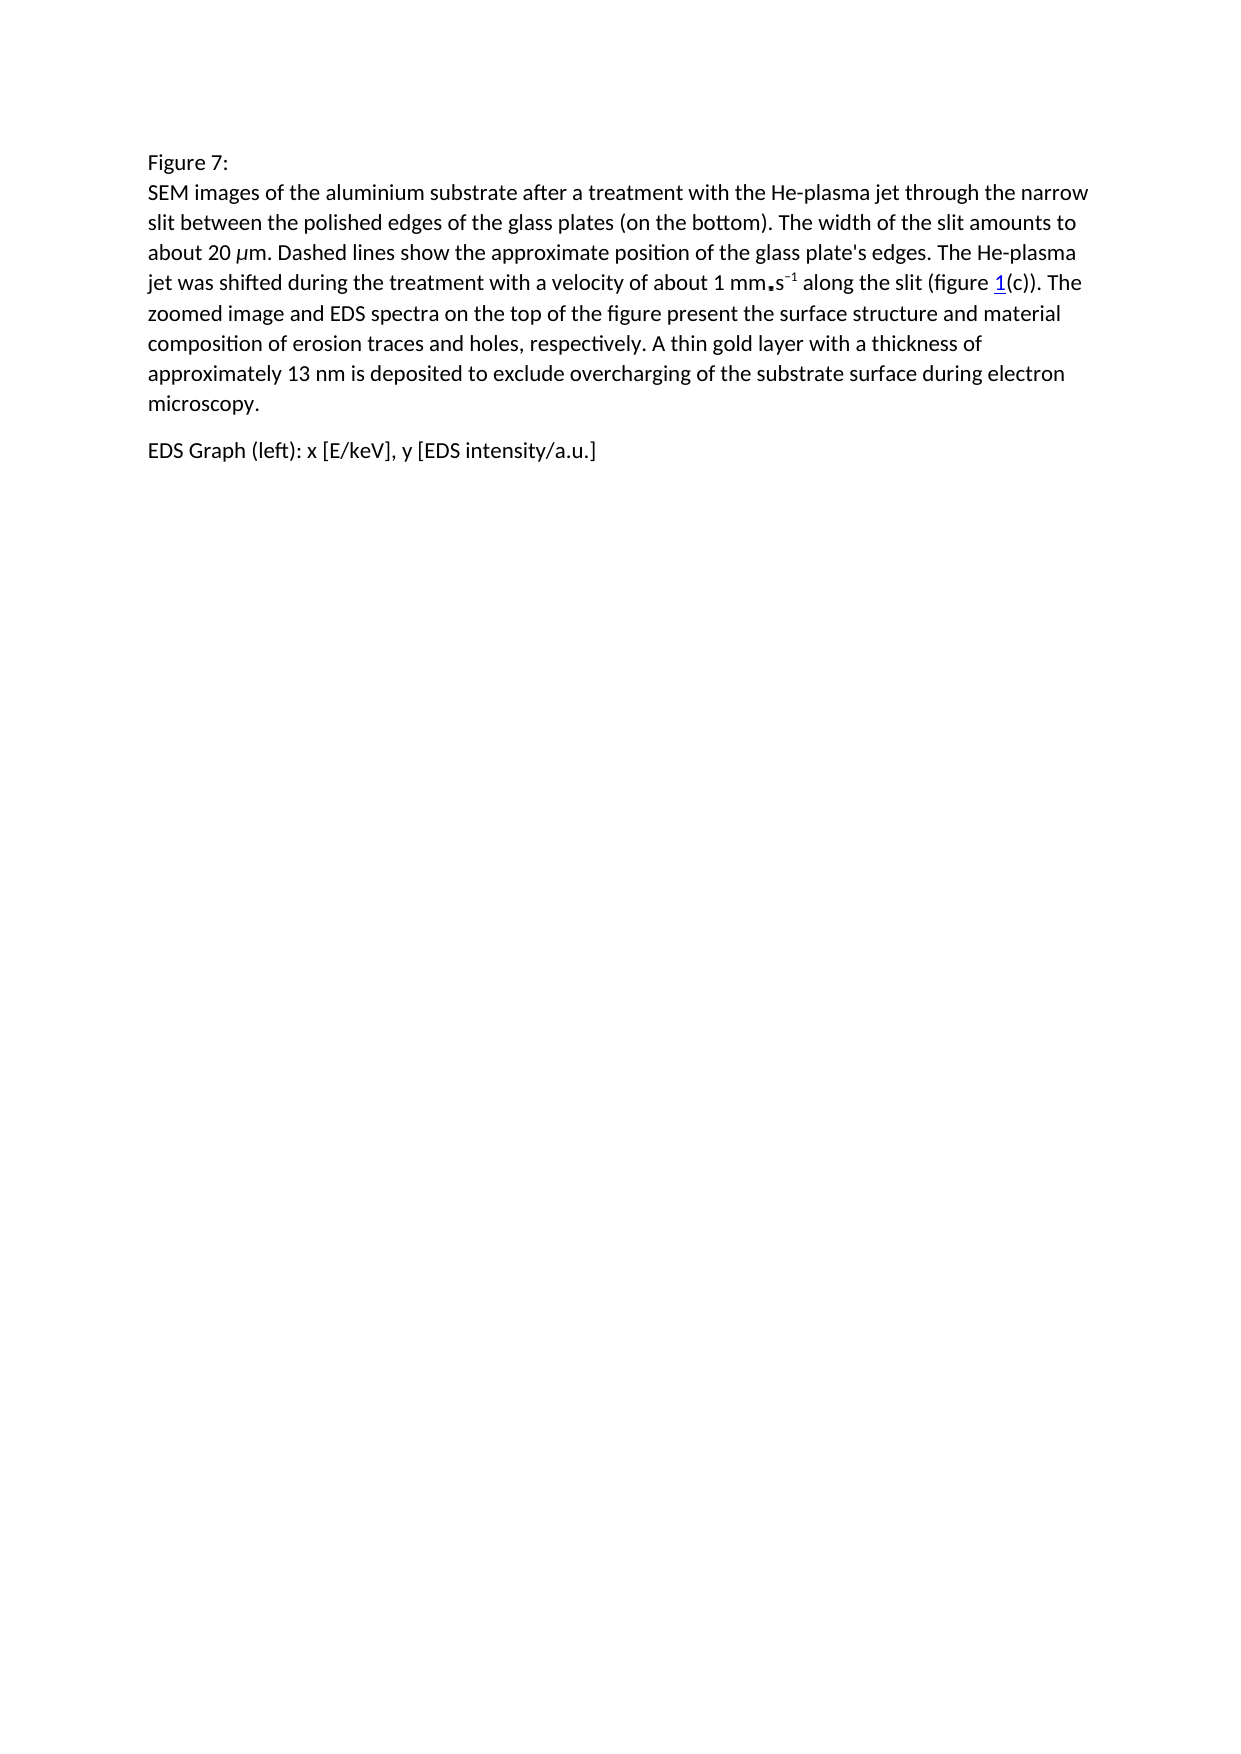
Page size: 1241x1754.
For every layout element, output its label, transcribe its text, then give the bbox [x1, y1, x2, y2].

text Figure 7: SEM images of the aluminium substrate after a treatment with the He-plasma jet through the narrow slit between the polished edges of the glass plates (on the bottom). The width of the slit amounts to about 20 μm. Dashed lines show the approximate position of the glass plate's edges. The He-plasma jet was shifted during the treatment with a velocity of about 1 mms−1 along the slit (figure 1(c)). The zoomed image and EDS spectra on the top of the figure present the surface structure and material composition of erosion traces and holes, respectively. A thin gold layer with a thickness of approximately 13 nm is deposited to exclude overcharging of the substrate surface during electron microscopy. [148, 148, 1093, 417]
text EDS Graph (left): x [E/keV], y [EDS intensity/a.u.] [148, 436, 1093, 464]
picture [767, 286, 776, 291]
